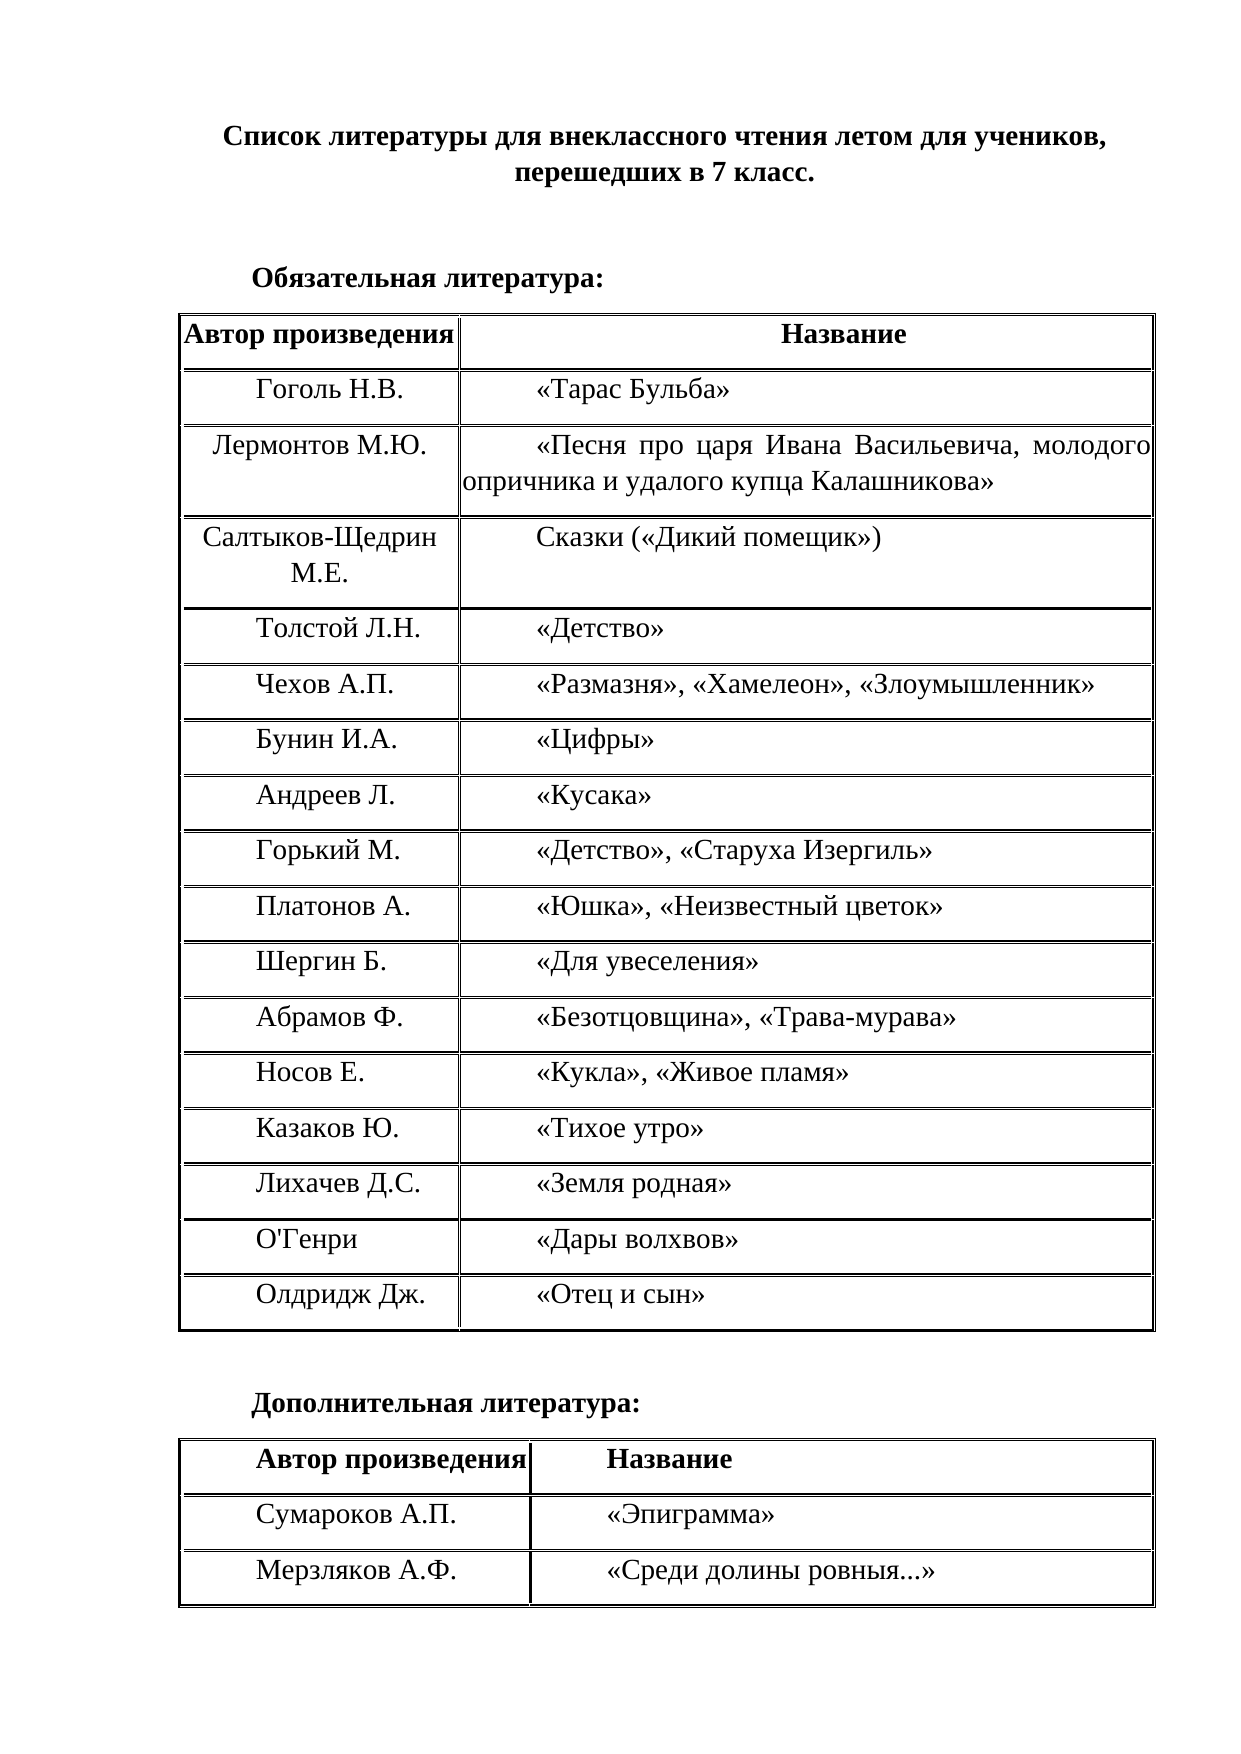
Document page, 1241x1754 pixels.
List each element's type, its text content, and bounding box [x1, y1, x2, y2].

table_header Название [530, 1441, 1152, 1493]
table_cell О'Генри [180, 1218, 458, 1273]
table_cell «Песня про царя Ивана Васильевича, молодого опричника и удалого купца Калашникова» [460, 424, 1154, 515]
table_cell Носов Е. [181, 1051, 458, 1107]
table_cell «Тарас Бульба» [461, 368, 1153, 424]
table_cell Горький М. [181, 829, 458, 885]
table_cell «Для увеселения» [461, 940, 1153, 996]
table_cell Толстой Л.Н. [181, 607, 458, 663]
table_cell «Тихое утро» [460, 1107, 1154, 1162]
table_cell Чехов А.П. [180, 663, 460, 718]
table_cell «Детство» [461, 607, 1152, 663]
table_cell «Дары волхвов» [461, 1218, 1154, 1273]
table_header Автор произведения [180, 1439, 530, 1493]
text Дополнительная литература: [177, 1385, 1152, 1418]
table_cell «Эпиграмма» [532, 1493, 1153, 1549]
table_cell «Юшка», «Неизвестный цветок» [460, 885, 1154, 940]
text Обязательная литература: [177, 260, 1152, 293]
text Список литературы для внеклассного чтения летом для учеников, перешедших в 7 класс. [177, 118, 1152, 188]
table_cell Шергин Б. [181, 940, 458, 996]
table_cell «Безотцовщина», «Трава-мурава» [460, 996, 1154, 1051]
table_cell «Кукла», «Живое пламя» [461, 1051, 1153, 1107]
table_cell Лермонтов М.Ю. [180, 424, 460, 515]
table_cell Сказки («Дикий помещик») [461, 515, 1153, 607]
table_cell Салтыков-Щедрин М.Е. [181, 515, 458, 607]
table_cell Олдридж Дж. [181, 1273, 460, 1329]
table_cell Мерзляков А.Ф. [180, 1549, 530, 1604]
table_cell Андреев Л. [180, 774, 460, 829]
table_cell Гоголь Н.В. [181, 368, 458, 424]
table_cell Абрамов Ф. [180, 996, 460, 1051]
table_cell Бунин И.А. [181, 718, 458, 774]
table_header Автор произведения [181, 316, 460, 368]
table_cell «Среди долины ровныя...» [530, 1549, 1154, 1604]
table_header Название [460, 316, 1152, 368]
table_cell Казаков Ю. [180, 1107, 460, 1162]
table_cell Лихачев Д.С. [181, 1162, 458, 1218]
table_cell «Цифры» [461, 718, 1153, 774]
table_cell Сумароков А.П. [181, 1493, 529, 1549]
table_cell «Земля родная» [461, 1162, 1153, 1218]
table_cell «Детство», «Старуха Изергиль» [461, 829, 1153, 885]
table_cell «Отец и сын» [460, 1273, 1153, 1329]
table_cell «Размазня», «Хамелеон», «Злоумышленник» [460, 663, 1154, 718]
table_cell «Кусака» [460, 774, 1154, 829]
table_cell Платонов А. [180, 885, 460, 940]
